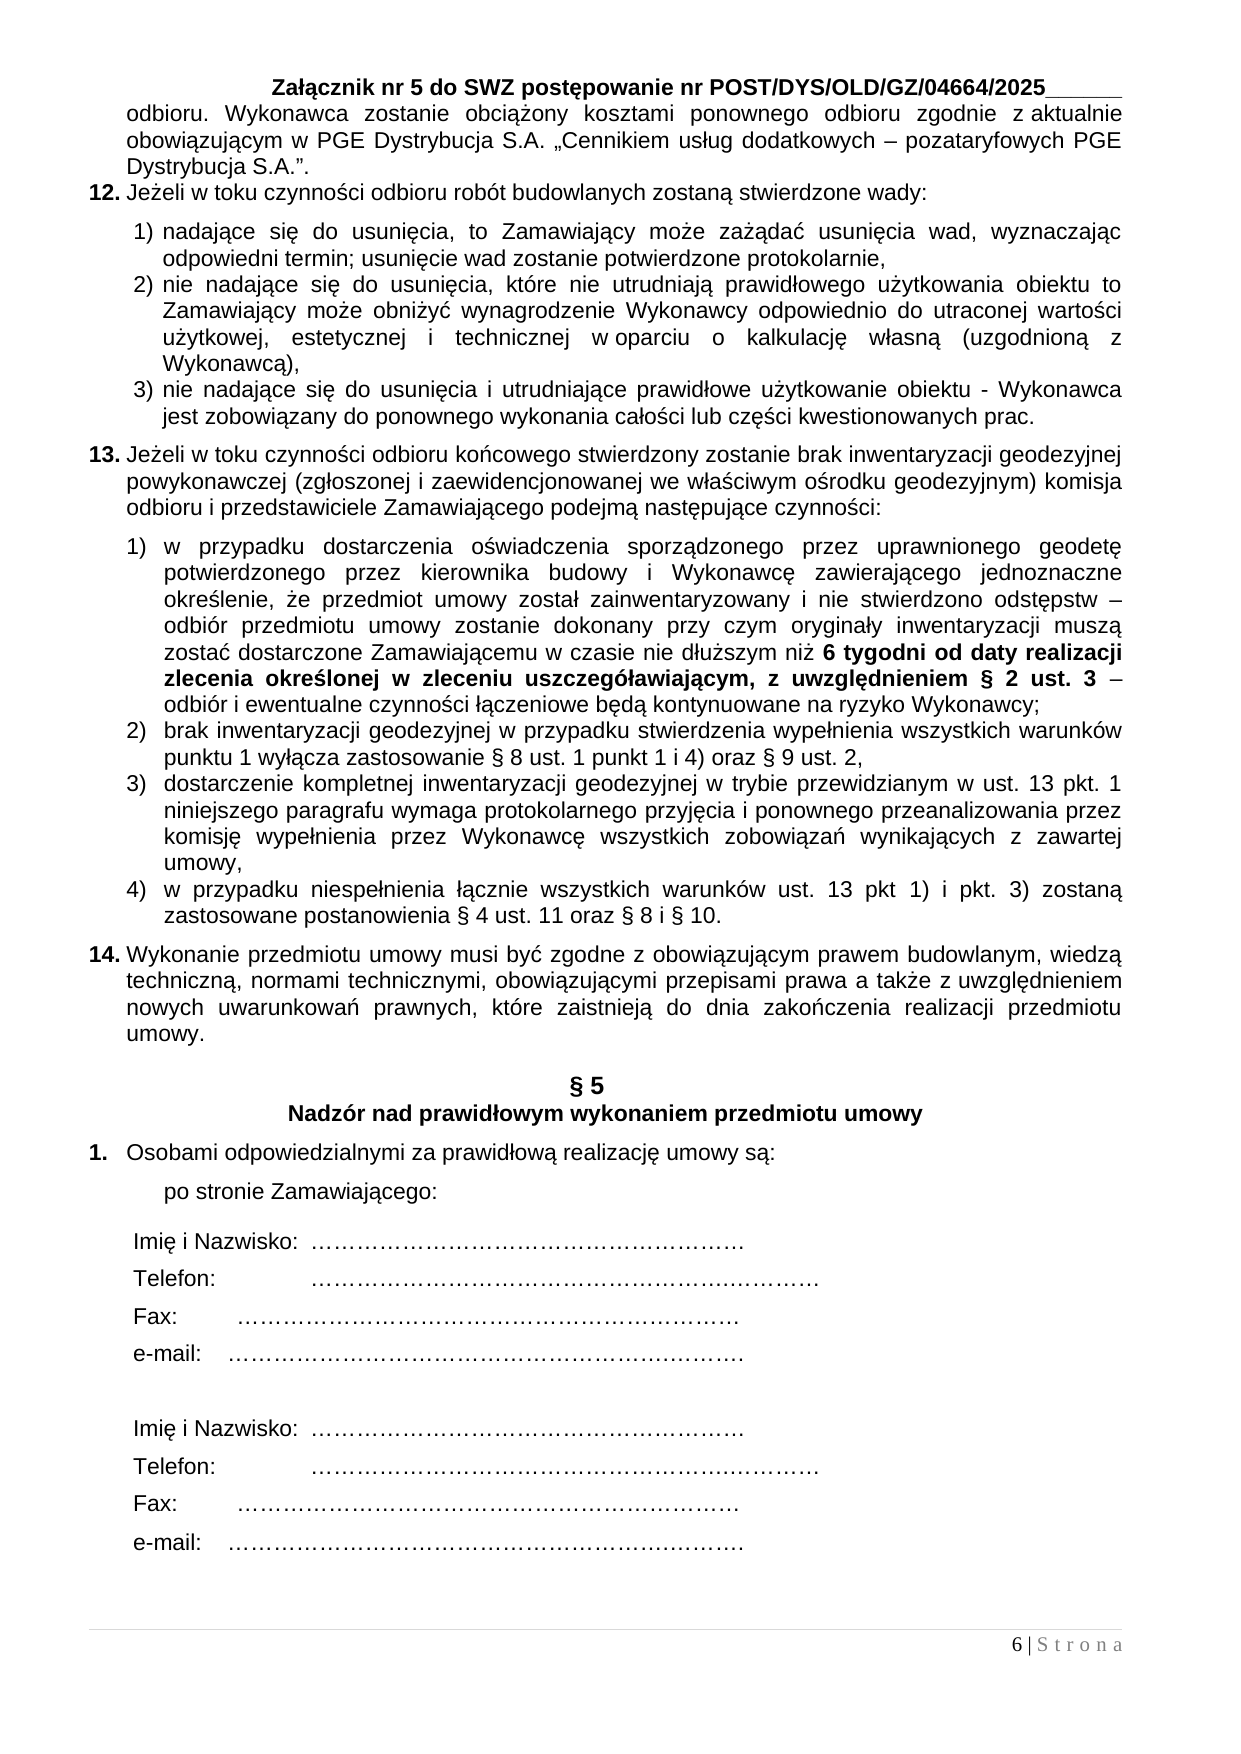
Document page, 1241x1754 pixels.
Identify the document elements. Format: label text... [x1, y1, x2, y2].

list brak inwentaryzacji geodezyjnej w przypadku stwierdzenia wypełnienia wszystkich warunków punktu 1 wyłącza zastosowanie § 8 ust. 1 punkt 1 i 4) oraz § 9 ust. 2, [126, 717, 1122, 770]
text e-mail: ………………………………………………….………. [89, 1529, 1122, 1555]
text Imię i Nazwisko: ………………………………………………… [133, 1404, 1122, 1442]
text Jeżeli w toku czynności odbioru robót budowlanych zostaną stwierdzone wady: [89, 179, 1122, 206]
text Fax: ………………………………………………………… [133, 1292, 1122, 1329]
list nadające się do usunięcia, to Zamawiający może zażądać usunięcia wad, wyznaczając odpowiedni termin; usunięcie wad zostanie potwierdzone protokolarnie, [133, 218, 1122, 271]
text Telefon: ……………………………………………….………… [133, 1254, 1122, 1292]
list dostarczenie kompletnej inwentaryzacji geodezyjnej w trybie przewidzianym w ust. 13 pkt. 1 niniejszego paragrafu wymaga protokolarnego przyjęcia i ponownego przeanalizowania przez komisję wypełnienia przez Wykonawcę wszystkich zobowiązań wynikających z zawartej umowy, [126, 770, 1122, 876]
list w przypadku dostarczenia oświadczenia sporządzonego przez uprawnionego geodetę potwierdzonego przez kierownika budowy i Wykonawcę zawierającego jednoznaczne określenie, że przedmiot umowy został zainwentaryzowany i nie stwierdzono odstępstw – odbiór przedmiotu umowy zostanie dokonany przy czym oryginały inwentaryzacji muszą zostać dostarczone Zamawiającemu w czasie nie dłuższym niż 6 tygodni od daty realizacji zlecenia określonej w zleceniu uszczegóławiającym, z uwzględnieniem § 2 ust. 3 – odbiór i ewentualne czynności łączeniowe będą kontynuowane na ryzyko Wykonawcy; [126, 533, 1122, 717]
text po stronie Zamawiającego: [164, 1178, 1122, 1204]
text Jeżeli w toku czynności odbioru końcowego stwierdzony zostanie brak inwentaryzacji geodezyjnej powykonawczej (zgłoszonej i zaewidencjonowanej we właściwym ośrodku geodezyjnym) komisja odbioru i przedstawiciele Zamawiającego podejmą następujące czynności: [89, 441, 1122, 521]
text Telefon: ……………………………………………….………… [133, 1442, 1122, 1479]
text e-mail: ………………………………………………….………. [133, 1329, 1122, 1367]
list Osobami odpowiedzialnymi za prawidłową realizację umowy są: [89, 1139, 1122, 1165]
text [89, 100, 1122, 179]
text Imię i Nazwisko: ………………………………………………… [133, 1217, 1122, 1254]
text Nadzór nad prawidłowym wykonaniem przedmiotu umowy [89, 1100, 1122, 1126]
list Wykonanie przedmiotu umowy musi być zgodne z obowiązującym prawem budowlanym, wiedzą techniczną, normami technicznymi, obowiązującymi przepisami prawa a także z uwzględnieniem nowych uwarunkowań prawnych, które zaistnieją do dnia zakończenia realizacji przedmiotu umowy. [89, 941, 1122, 1046]
text Fax: ………………………………………………………… [133, 1479, 1122, 1517]
list nie nadające się do usunięcia, które nie utrudniają prawidłowego użytkowania obiektu to Zamawiający może obniżyć wynagrodzenie Wykonawcy odpowiednio do utraconej wartości użytkowej, estetycznej i technicznej w oparciu o kalkulację własną (uzgodnioną z Wykonawcą), [133, 271, 1122, 376]
list w przypadku niespełnienia łącznie wszystkich warunków ust. 13 pkt 1) i pkt. 3) zostaną zastosowane postanowienia § 4 ust. 11 oraz § 8 i § 10. [126, 876, 1122, 928]
list nie nadające się do usunięcia i utrudniające prawidłowe użytkowanie obiektu - Wykonawca jest zobowiązany do ponownego wykonania całości lub części kwestionowanych prac. [133, 376, 1122, 429]
